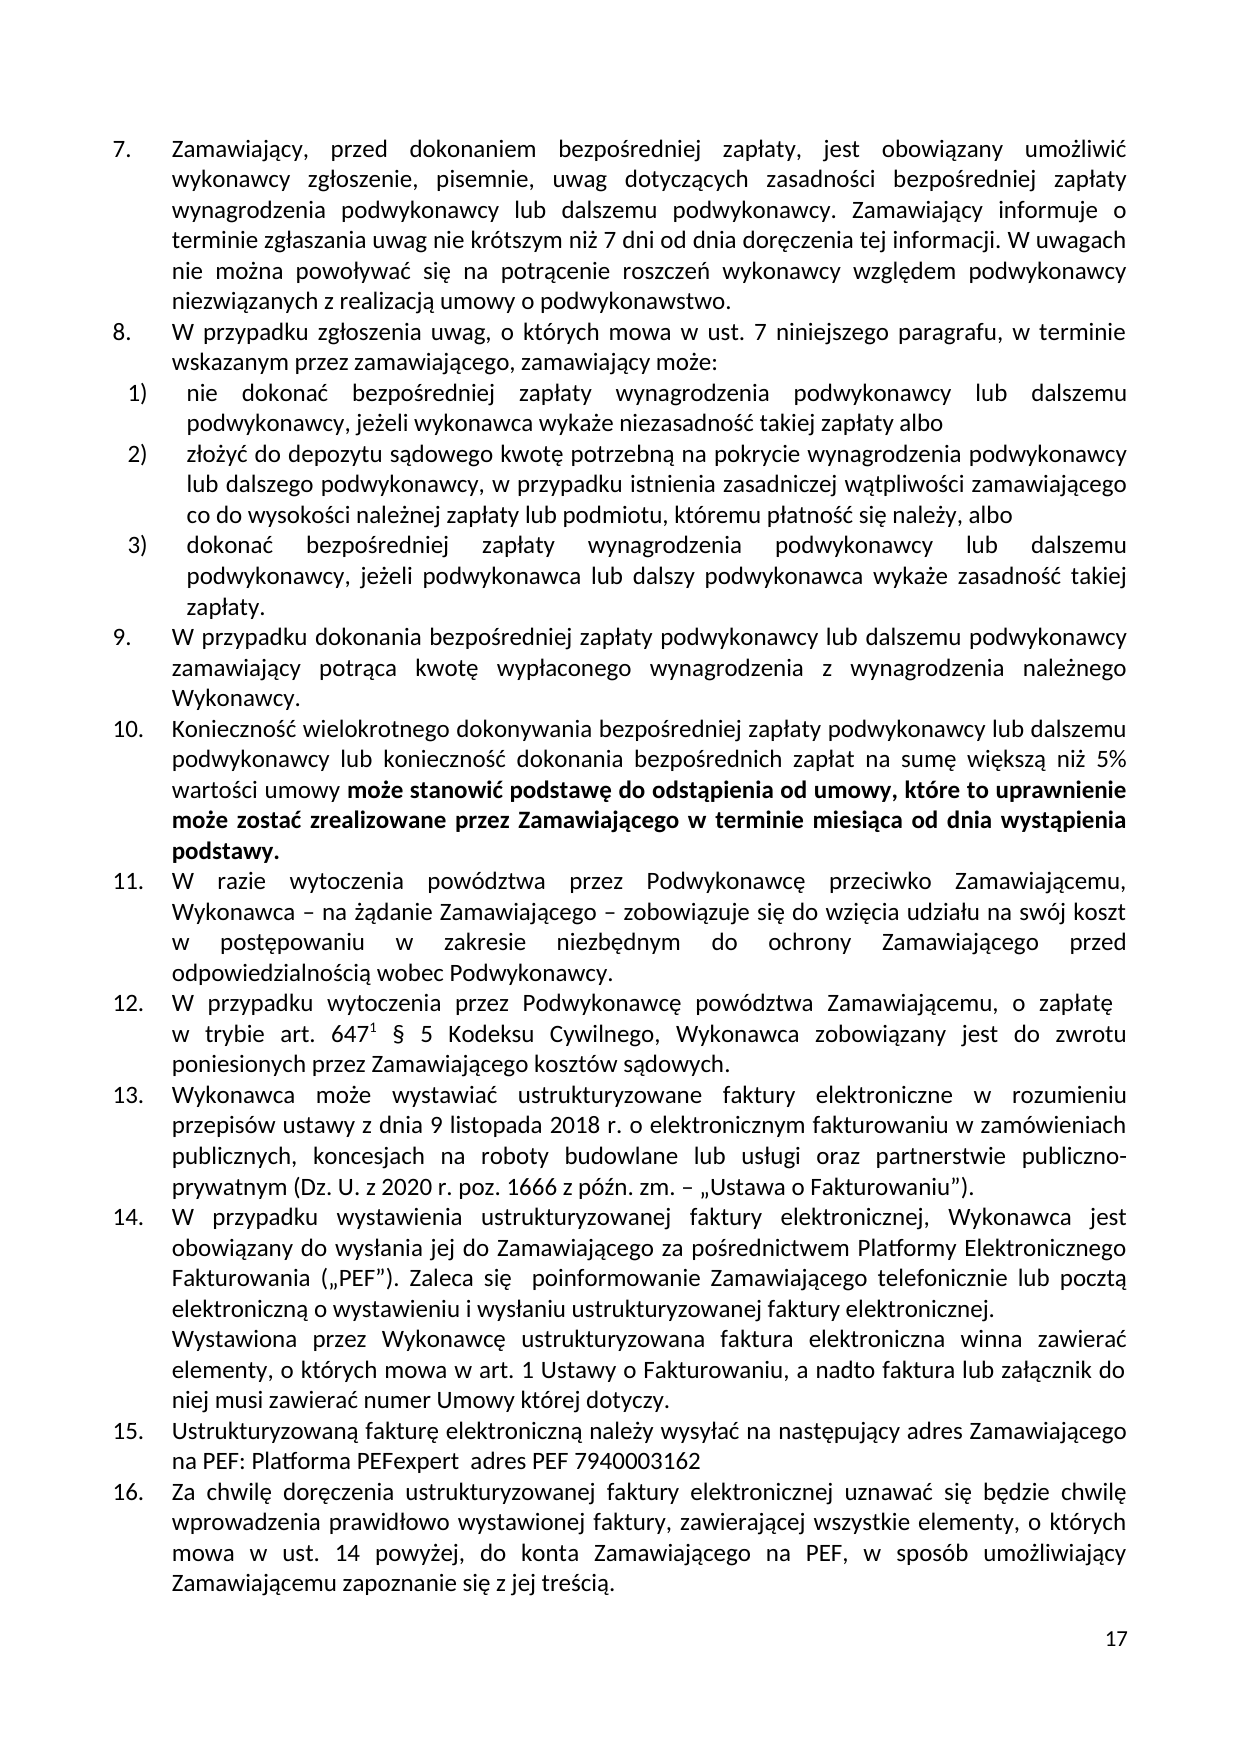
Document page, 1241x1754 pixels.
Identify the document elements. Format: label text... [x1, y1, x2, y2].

list Zamawiający, przed dokonaniem bezpośredniej zapłaty, jest obowiązany umożliwić wykonawcy zgłoszenie, pisemnie, uwag dotyczących zasadności bezpośredniej zapłaty wynagrodzenia podwykonawcy lub dalszemu podwykonawcy. Zamawiający informuje o terminie zgłaszania uwag nie krótszym niż 7 dni od dnia doręczenia tej informacji. W uwagach nie można powoływać się na potrącenie roszczeń wykonawcy względem podwykonawcy niezwiązanych z realizacją umowy o podwykonawstwo. [112, 133, 1128, 316]
list złożyć do depozytu sądowego kwotę potrzebną na pokrycie wynagrodzenia podwykonawcy lub dalszego podwykonawcy, w przypadku istnienia zasadniczej wątpliwości zamawiającego co do wysokości należnej zapłaty lub podmiotu, któremu płatność się należy, albo [127, 438, 1128, 530]
list Ustrukturyzowaną fakturę elektroniczną należy wysyłać na następujący adres Zamawiającego na PEF: Platforma PEFexpert adres PEF 7940003162 [112, 1415, 1128, 1476]
list W przypadku dokonania bezpośredniej zapłaty podwykonawcy lub dalszemu podwykonawcy zamawiający potrąca kwotę wypłaconego wynagrodzenia z wynagrodzenia należnego Wykonawcy. [112, 621, 1128, 713]
list Konieczność wielokrotnego dokonywania bezpośredniej zapłaty podwykonawcy lub dalszemu podwykonawcy lub konieczność dokonania bezpośrednich zapłat na sumę większą niż 5% wartości umowy może stanowić podstawę do odstąpienia od umowy, które to uprawnienie może zostać zrealizowane przez Zamawiającego w terminie miesiąca od dnia wystąpienia podstawy. [112, 713, 1128, 865]
list W razie wytoczenia powództwa przez Podwykonawcę przeciwko Zamawiającemu, Wykonawca – na żądanie Zamawiającego – zobowiązuje się do wzięcia udziału na swój koszt w postępowaniu w zakresie niezbędnym do ochrony Zamawiającego przed odpowiedzialnością wobec Podwykonawcy. [112, 865, 1128, 987]
list W przypadku wytoczenia przez Podwykonawcę powództwa Zamawiającemu, o zapłatę w trybie art. 6471 § 5 Kodeksu Cywilnego, Wykonawca zobowiązany jest do zwrotu poniesionych przez Zamawiającego kosztów sądowych. [112, 987, 1128, 1079]
list W przypadku wystawienia ustrukturyzowanej faktury elektronicznej, Wykonawca jest obowiązany do wysłania jej do Zamawiającego za pośrednictwem Platformy Elektronicznego Fakturowania („PEF”). Zaleca się poinformowanie Zamawiającego telefonicznie lub pocztą elektroniczną o wystawieniu i wysłaniu ustrukturyzowanej faktury elektronicznej. [112, 1201, 1128, 1323]
list dokonać bezpośredniej zapłaty wynagrodzenia podwykonawcy lub dalszemu podwykonawcy, jeżeli podwykonawca lub dalszy podwykonawca wykaże zasadność takiej zapłaty. [127, 530, 1128, 621]
list nie dokonać bezpośredniej zapłaty wynagrodzenia podwykonawcy lub dalszemu podwykonawcy, jeżeli wykonawca wykaże niezasadność takiej zapłaty albo [127, 377, 1128, 438]
list Za chwilę doręczenia ustrukturyzowanej faktury elektronicznej uznawać się będzie chwilę wprowadzenia prawidłowo wystawionej faktury, zawierającej wszystkie elementy, o których mowa w ust. 14 powyżej, do konta Zamawiającego na PEF, w sposób umożliwiający Zamawiającemu zapoznanie się z jej treścią. [112, 1476, 1128, 1598]
list Wykonawca może wystawiać ustrukturyzowane faktury elektroniczne w rozumieniu przepisów ustawy z dnia 9 listopada 2018 r. o elektronicznym fakturowaniu w zamówieniach publicznych, koncesjach na roboty budowlane lub usługi oraz partnerstwie publiczno-prywatnym (Dz. U. z 2020 r. poz. 1666 z późn. zm. – „Ustawa o Fakturowaniu”). [112, 1079, 1128, 1201]
list W przypadku zgłoszenia uwag, o których mowa w ust. 7 niniejszego paragrafu, w terminie wskazanym przez zamawiającego, zamawiający może: [112, 316, 1128, 377]
list Wystawiona przez Wykonawcę ustrukturyzowana faktura elektroniczna winna zawierać elementy, o których mowa w art. 1 Ustawy o Fakturowaniu, a nadto faktura lub załącznik do niej musi zawierać numer Umowy której dotyczy. [172, 1323, 1128, 1415]
